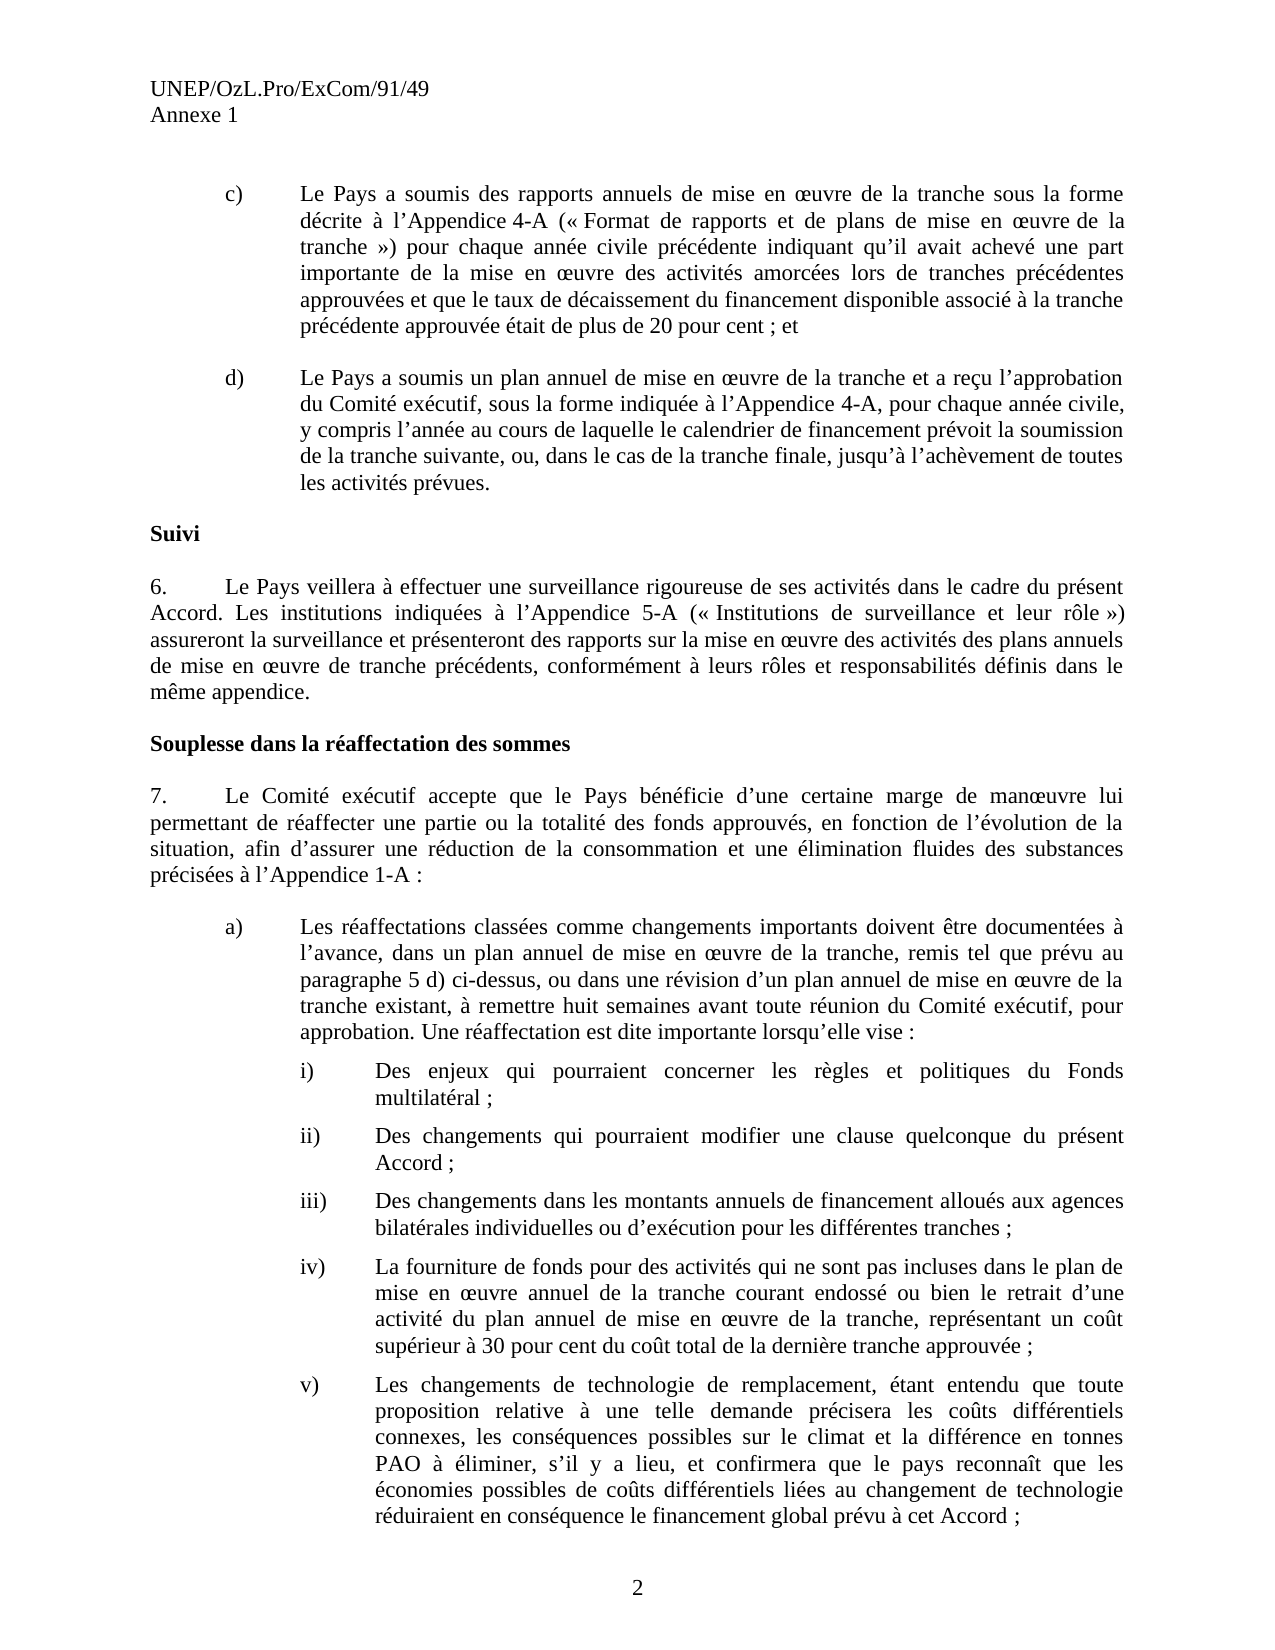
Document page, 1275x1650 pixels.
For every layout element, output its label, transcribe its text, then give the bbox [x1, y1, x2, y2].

subtitle Le Pays a soumis des rapports annuels de mise en œuvre de la tranche sous la forme décrite à l’Appendice 4-A (« Format de rapports et de plans de mise en œuvre de la tranche ») pour chaque année civile précédente indiquant qu’il avait achevé une part importante de la mise en œuvre des activités amorcées lors de tranches précédentes approuvées et que le taux de décaissement du financement disponible associé à la tranche précédente approuvée était de plus de 20 pour cent ; et [225, 180, 1125, 338]
subtitle Les réaffectations classées comme changements importants doivent être documentées à l’avance, dans un plan annuel de mise en œuvre de la tranche, remis tel que prévu au paragraphe 5 d) ci-dessus, ou dans une révision d’un plan annuel de mise en œuvre de la tranche existant, à remettre huit semaines avant toute réunion du Comité exécutif, pour approbation. Une réaffectation est dite importante lorsqu’elle vise : [225, 913, 1125, 1045]
subtitle Des enjeux qui pourraient concerner les règles et politiques du Fonds multilatéral ; [300, 1057, 1125, 1110]
subtitle Le Pays veillera à effectuer une surveillance rigoureuse de ses activités dans le cadre du présent Accord. Les institutions indiquées à l’Appendice 5-A (« Institutions de surveillance et leur rôle ») assureront la surveillance et présenteront des rapports sur la mise en œuvre des activités des plans annuels de mise en œuvre de tranche précédents, conformément à leurs rôles et responsabilités définis dans le même appendice. [150, 573, 1125, 705]
subtitle Le Pays a soumis un plan annuel de mise en œuvre de la tranche et a reçu l’approbation du Comité exécutif, sous la forme indiquée à l’Appendice 4-A, pour chaque année civile, y compris l’année au cours de laquelle le calendrier de financement prévoit la soumission de la tranche suivante, ou, dans le cas de la tranche finale, jusqu’à l’achèvement de toutes les activités prévues. [225, 363, 1125, 495]
subtitle La fourniture de fonds pour des activités qui ne sont pas incluses dans le plan de mise en œuvre annuel de la tranche courant endossé ou bien le retrait d’une activité du plan annuel de mise en œuvre de la tranche, représentant un coût supérieur à 30 pour cent du coût total de la dernière tranche approuvée ; [300, 1253, 1125, 1358]
subtitle Des changements qui pourraient modifier une clause quelconque du présent Accord ; [300, 1122, 1125, 1175]
subtitle Des changements dans les montants annuels de financement alloués aux agences bilatérales individuelles ou d’exécution pour les différentes tranches ; [300, 1188, 1125, 1240]
subtitle Les changements de technologie de remplacement, étant entendu que toute proposition relative à une telle demande précisera les coûts différentiels connexes, les conséquences possibles sur le climat et la différence en tonnes PAO à éliminer, s’il y a lieu, et confirmera que le pays reconnaît que les économies possibles de coûts différentiels liées au changement de technologie réduiraient en conséquence le financement global prévu à cet Accord ; [300, 1371, 1125, 1529]
subtitle Le Comité exécutif accepte que le Pays bénéficie d’une certaine marge de manœuvre lui permettant de réaffecter une partie ou la totalité des fonds approuvés, en fonction de l’évolution de la situation, afin d’assurer une réduction de la consommation et une élimination fluides des substances précisées à l’Appendice 1-A : [150, 782, 1125, 888]
text Suivi [150, 520, 1125, 547]
text Souplesse dans la réaffectation des sommes [150, 730, 1125, 756]
